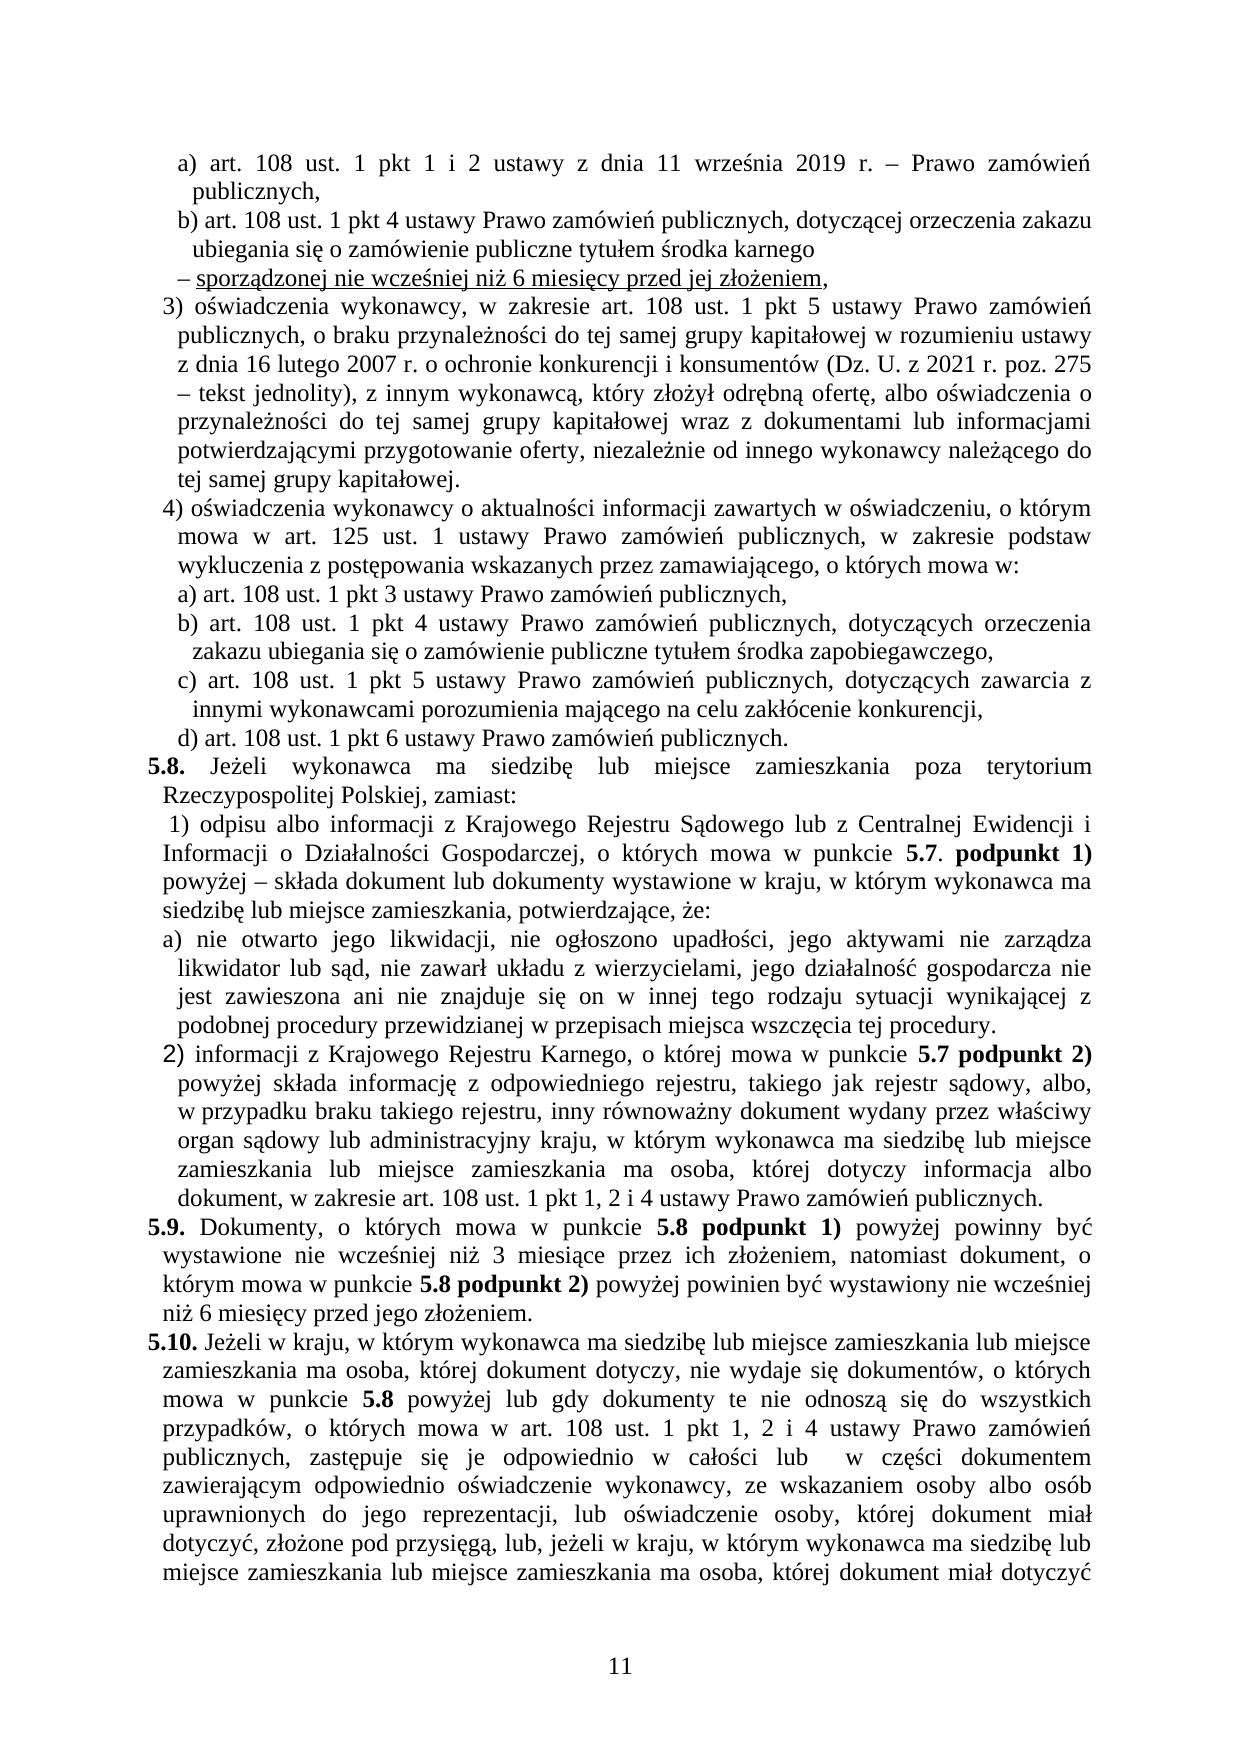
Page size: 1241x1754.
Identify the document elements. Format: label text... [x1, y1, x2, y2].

text 2) informacji z Krajowego Rejestru Karnego, o której mowa w punkcie 5.7 podpunkt 2) powyżej składa informację z odpowiedniego rejestru, takiego jak rejestr sądowy, albo, w przypadku braku takiego rejestru, inny równoważny dokument wydany przez właściwy organ sądowy lub administracyjny kraju, w którym wykonawca ma siedzibę lub miejsce zamieszkania lub miejsce zamieszkania ma osoba, której dotyczy informacja albo dokument, w zakresie art. 108 ust. 1 pkt 1, 2 i 4 ustawy Prawo zamówień publicznych. [162, 1039, 1093, 1212]
text 1) odpisu albo informacji z Krajowego Rejestru Sądowego lub z Centralnej Ewidencji i Informacji o Działalności Gospodarczej, o których mowa w punkcie 5.7. podpunkt 1) powyżej – składa dokument lub dokumenty wystawione w kraju, w którym wykonawca ma siedzibę lub miejsce zamieszkania, potwierdzające, że: [148, 809, 1093, 924]
text a) art. 108 ust. 1 pkt 1 i 2 ustawy z dnia 11 września 2019 r. – Prawo zamówień publicznych, [177, 148, 1093, 205]
text a) nie otwarto jego likwidacji, nie ogłoszono upadłości, jego aktywami nie zarządza likwidator lub sąd, nie zawarł układu z wierzycielami, jego działalność gospodarcza nie jest zawieszona ani nie znajduje się on w innej tego rodzaju sytuacji wynikającej z podobnej procedury przewidzianej w przepisach miejsca wszczęcia tej procedury. [162, 924, 1093, 1039]
text 5.9. Dokumenty, o których mowa w punkcie 5.8 podpunkt 1) powyżej powinny być wystawione nie wcześniej niż 3 miesiące przez ich złożeniem, natomiast dokument, o którym mowa w punkcie 5.8 podpunkt 2) powyżej powinien być wystawiony nie wcześniej niż 6 miesięcy przed jego złożeniem. [148, 1212, 1093, 1327]
text b) art. 108 ust. 1 pkt 4 ustawy Prawo zamówień publicznych, dotyczących orzeczenia zakazu ubiegania się o zamówienie publiczne tytułem środka zapobiegawczego, [177, 608, 1093, 665]
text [148, 1327, 1093, 1585]
text 5.8. Jeżeli wykonawca ma siedzibę lub miejsce zamieszkania poza terytorium Rzeczypospolitej Polskiej, zamiast: [148, 751, 1093, 809]
text – sporządzonej nie wcześniej niż 6 miesięcy przed jej złożeniem, [177, 263, 1093, 291]
text 4) oświadczenia wykonawcy o aktualności informacji zawartych w oświadczeniu, o którym mowa w art. 125 ust. 1 ustawy Prawo zamówień publicznych, w zakresie podstaw wykluczenia z postępowania wskazanych przez zamawiającego, o których mowa w: [162, 493, 1093, 579]
text 3) oświadczenia wykonawcy, w zakresie art. 108 ust. 1 pkt 5 ustawy Prawo zamówień publicznych, o braku przynależności do tej samej grupy kapitałowej w rozumieniu ustawy z dnia 16 lutego 2007 r. o ochronie konkurencji i konsumentów (Dz. U. z 2021 r. poz. 275 – tekst jednolity), z innym wykonawcą, który złożył odrębną ofertę, albo oświadczenia o przynależności do tej samej grupy kapitałowej wraz z dokumentami lub informacjami potwierdzającymi przygotowanie oferty, niezależnie od innego wykonawcy należącego do tej samej grupy kapitałowej. [162, 291, 1093, 493]
text d) art. 108 ust. 1 pkt 6 ustawy Prawo zamówień publicznych. [177, 723, 1093, 751]
text a) art. 108 ust. 1 pkt 3 ustawy Prawo zamówień publicznych, [177, 579, 1093, 608]
text b) art. 108 ust. 1 pkt 4 ustawy Prawo zamówień publicznych, dotyczącej orzeczenia zakazu ubiegania się o zamówienie publiczne tytułem środka karnego [177, 205, 1093, 263]
text c) art. 108 ust. 1 pkt 5 ustawy Prawo zamówień publicznych, dotyczących zawarcia z innymi wykonawcami porozumienia mającego na celu zakłócenie konkurencji, [177, 665, 1093, 723]
